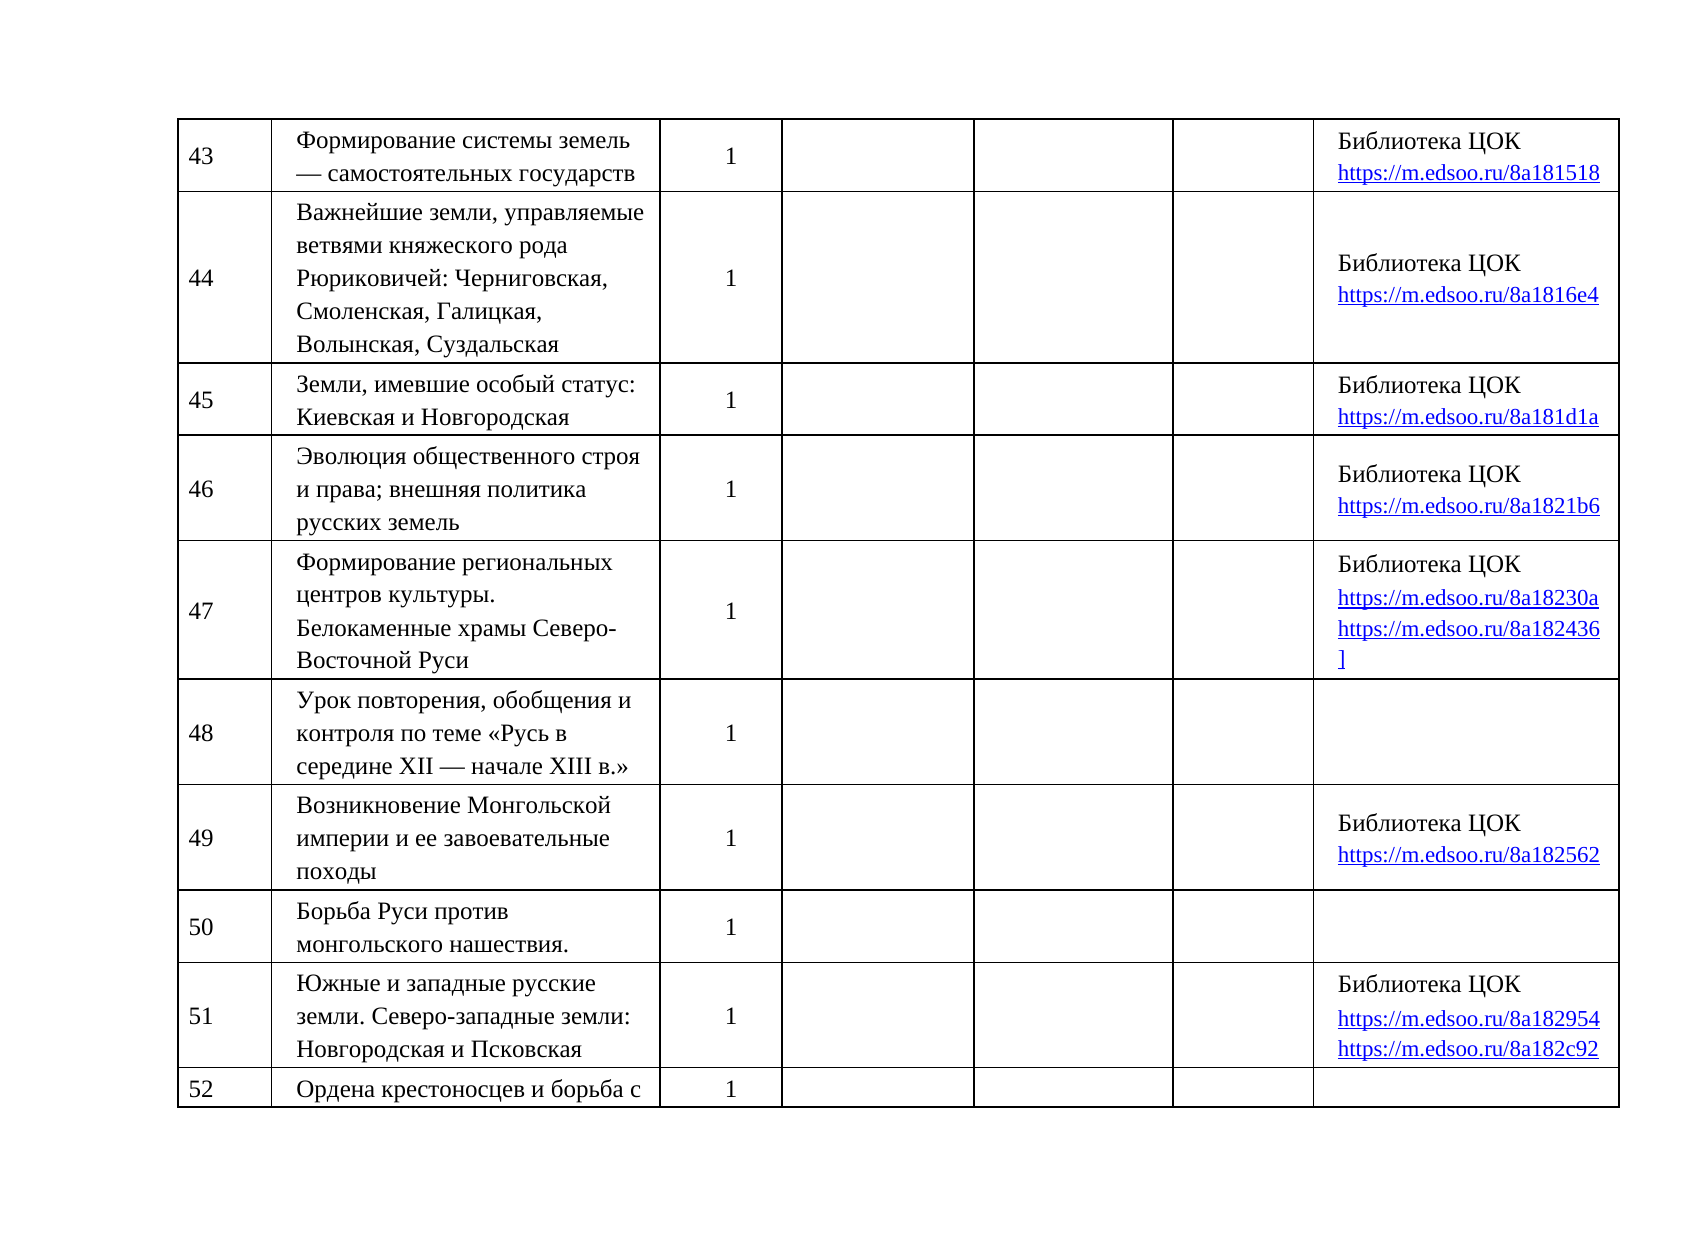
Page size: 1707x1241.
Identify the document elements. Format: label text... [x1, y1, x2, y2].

table_cell Эволюция общественного строя и права; внешняя политика русских земель [272, 436, 659, 540]
table_cell [975, 680, 1172, 784]
table_cell [1174, 680, 1313, 784]
table_cell 51 [179, 963, 271, 1067]
table_cell [1314, 1068, 1618, 1106]
table_cell [783, 192, 973, 362]
table_cell Земли, имевшие особый статус: Киевская и Новгородская [272, 364, 659, 434]
table_cell Библиотека ЦОК https://m.edsoo.ru/8a182954 https://m.edsoo.ru/8a182c92 [1314, 963, 1618, 1067]
table_cell [783, 785, 973, 889]
table_cell Библиотека ЦОК https://m.edsoo.ru/8a1816e4 [1314, 192, 1618, 362]
table_cell 1 [661, 541, 781, 678]
table_cell 1 [661, 120, 781, 191]
table_cell [783, 541, 973, 678]
table_cell [1174, 364, 1313, 434]
table_cell 49 [179, 785, 271, 889]
table_cell Библиотека ЦОК https://m.edsoo.ru/8a18230a https://m.edsoo.ru/8a182436] [1314, 541, 1618, 678]
table_cell Важнейшие земли, управляемые ветвями княжеского рода Рюриковичей: Черниговская, Смоленская, Галицкая, Волынская, Суздальская [272, 192, 659, 362]
table_cell [783, 891, 973, 961]
table_cell [783, 120, 973, 191]
table_cell 1 [661, 785, 781, 889]
table_cell [1174, 963, 1313, 1067]
table_cell 43 [179, 120, 271, 191]
table_cell 46 [179, 436, 271, 540]
table_cell [783, 364, 973, 434]
table_cell [1174, 120, 1313, 191]
table_cell [783, 680, 973, 784]
table_cell Южные и западные русские земли. Северо-западные земли: Новгородская и Псковская [272, 963, 659, 1067]
table_cell Формирование системы земель — самостоятельных государств [272, 120, 659, 191]
table_cell [783, 1068, 973, 1106]
table_cell [975, 785, 1172, 889]
table_cell 1 [661, 891, 781, 961]
table_cell [975, 192, 1172, 362]
table_cell [975, 891, 1172, 961]
table_cell [975, 120, 1172, 191]
table_cell 1 [661, 364, 781, 434]
table_cell [783, 436, 973, 540]
table_cell Урок повторения, обобщения и контроля по теме «Русь в середине XII — начале XIII в.» [272, 680, 659, 784]
table_cell [1174, 192, 1313, 362]
table_cell Возникновение Монгольской империи и ее завоевательные походы [272, 785, 659, 889]
table_cell 1 [661, 680, 781, 784]
table_cell Библиотека ЦОК https://m.edsoo.ru/8a181d1a [1314, 364, 1618, 434]
table_cell [1174, 785, 1313, 889]
table_cell [1314, 680, 1618, 784]
table_cell Борьба Руси против монгольского нашествия. [272, 891, 659, 961]
table_cell 44 [179, 192, 271, 362]
table_cell [975, 1068, 1172, 1106]
table_cell 50 [179, 891, 271, 961]
table_cell [1174, 891, 1313, 961]
table_cell [975, 963, 1172, 1067]
table_cell [975, 541, 1172, 678]
table_cell 1 [661, 1068, 781, 1106]
table_cell Формирование региональных центров культуры. Белокаменные храмы Северо-Восточной Руси [272, 541, 659, 678]
table_cell Библиотека ЦОК https://m.edsoo.ru/8a181518 [1314, 120, 1618, 191]
table_cell [1174, 436, 1313, 540]
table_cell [272, 1068, 659, 1106]
table_cell 1 [661, 192, 781, 362]
table_cell [783, 963, 973, 1067]
table_cell [975, 436, 1172, 540]
table_cell [1174, 1068, 1313, 1106]
table_cell 47 [179, 541, 271, 678]
table_cell 48 [179, 680, 271, 784]
table_cell Библиотека ЦОК https://m.edsoo.ru/8a182562 [1314, 785, 1618, 889]
table_cell Библиотека ЦОК https://m.edsoo.ru/8a1821b6 [1314, 436, 1618, 540]
table_cell [1314, 891, 1618, 961]
table_cell 45 [179, 364, 271, 434]
table_cell [1174, 541, 1313, 678]
table_cell 52 [179, 1068, 271, 1106]
table_cell [975, 364, 1172, 434]
table_cell 1 [661, 436, 781, 540]
table_cell 1 [661, 963, 781, 1067]
